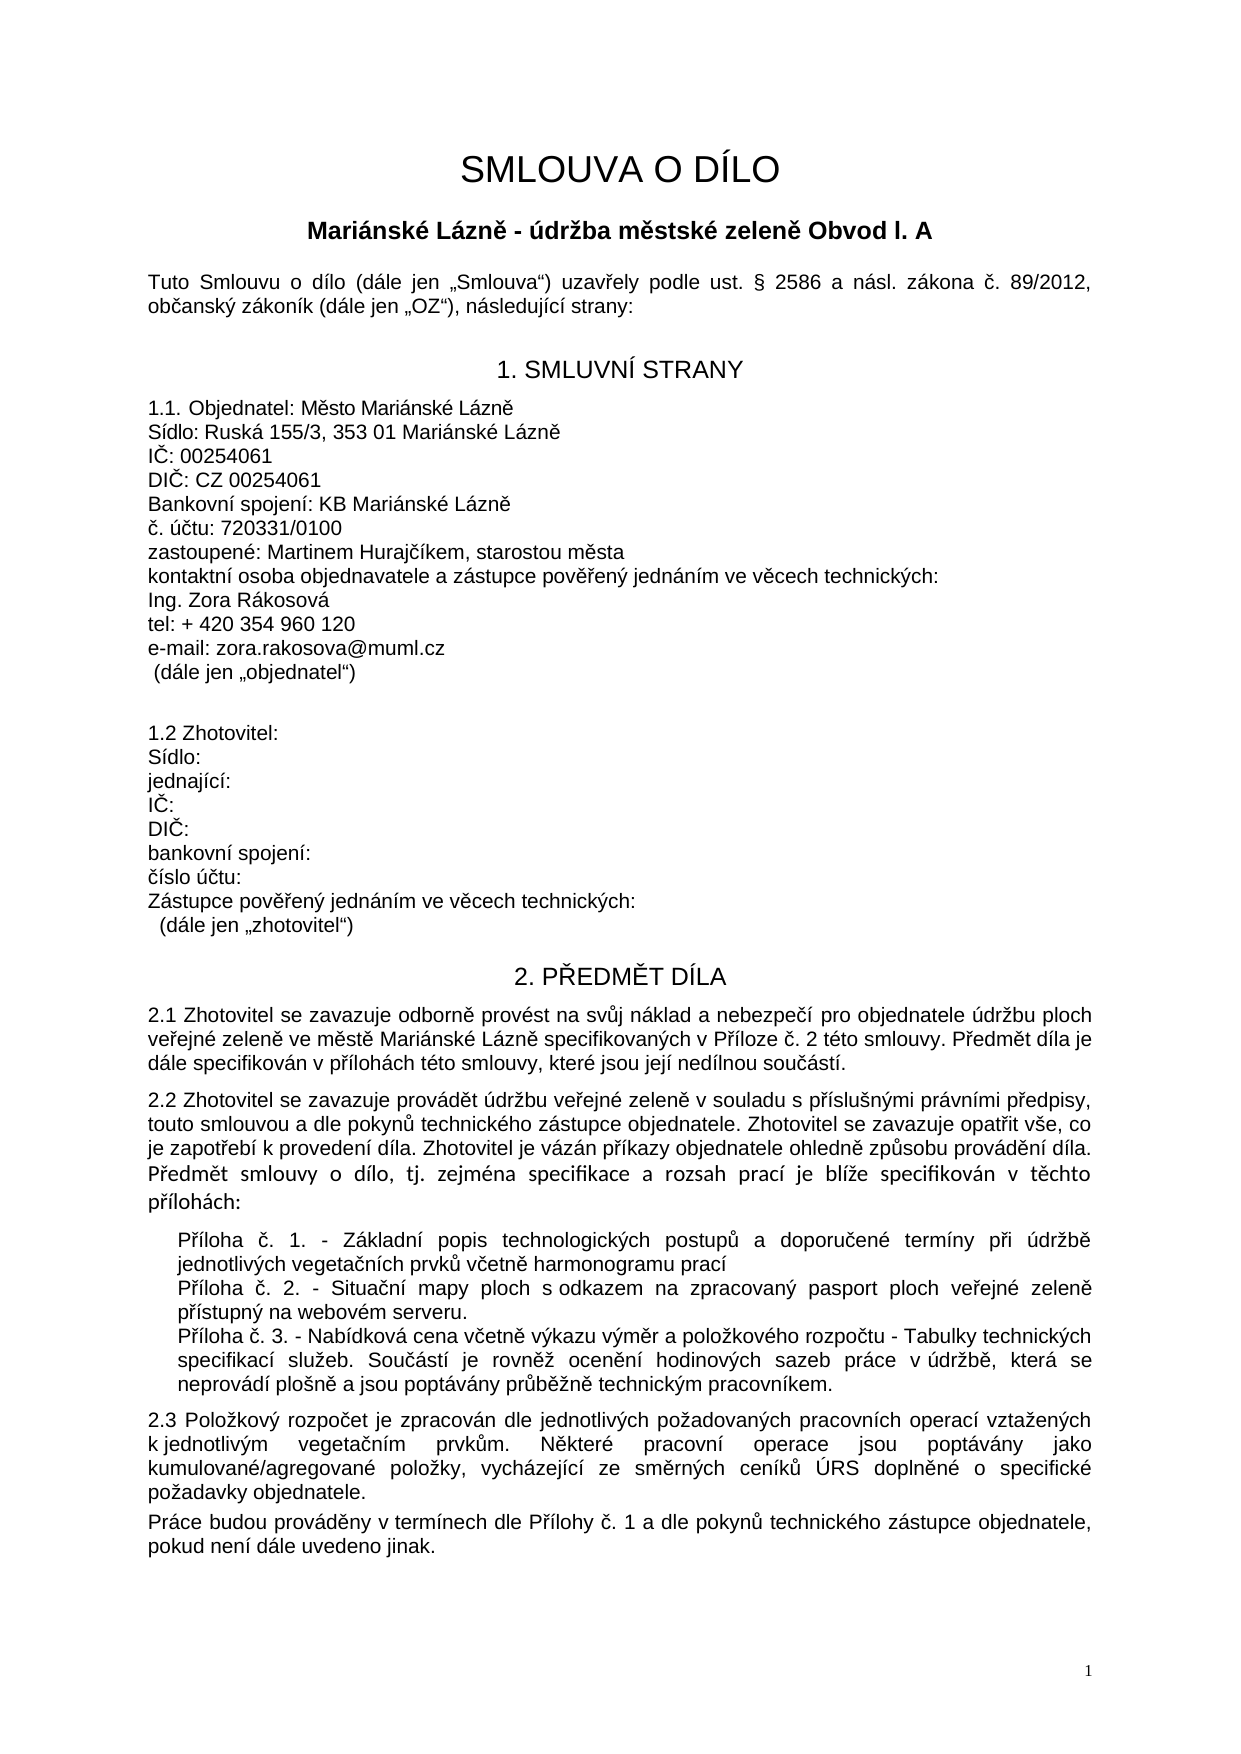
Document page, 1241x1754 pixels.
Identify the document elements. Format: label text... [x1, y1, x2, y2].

text kontaktní osoba objednavatele a zástupce pověřený jednáním ve věcech technických: [148, 564, 1093, 588]
text Tuto Smlouvu o dílo (dále jen „Smlouva“) uzavřely podle ust. § 2586 a násl. zákona č. 89/2012, občanský zákoník (dále jen „OZ“), následující strany: [148, 269, 1093, 317]
list Objednatel: Město Mariánské Lázně [148, 396, 1093, 420]
text 1. SMLUVNÍ STRANY [148, 355, 1093, 384]
text Práce budou prováděny v termínech dle Přílohy č. 1 a dle pokynů technického zástupce objednatele, pokud není dále uvedeno jinak. [148, 1510, 1093, 1558]
text 2.3 Položkový rozpočet je zpracován dle jednotlivých požadovaných pracovních operací vztažených k jednotlivým vegetačním prvkům. Některé pracovní operace jsou poptávány jako kumulované/agregované položky, vycházející ze směrných ceníků ÚRS doplněné o specifické požadavky objednatele. [148, 1408, 1093, 1504]
text Sídlo: Ruská 155/3, 353 01 Mariánské Lázně [148, 420, 1093, 444]
text Příloha č. 2. - Situační mapy ploch s odkazem na zpracovaný pasport ploch veřejné zeleně přístupný na webovém serveru. [177, 1276, 1093, 1324]
text Bankovní spojení: KB Mariánské Lázně [148, 492, 1093, 516]
text číslo účtu: [148, 865, 1093, 889]
text Ing. Zora Rákosová [148, 588, 1093, 612]
text 2.1 Zhotovitel se zavazuje odborně provést na svůj náklad a nebezpečí pro objednatele údržbu ploch veřejné zeleně ve městě Mariánské Lázně specifikovaných v Příloze č. 2 této smlouvy. Předmět díla je dále specifikován v přílohách této smlouvy, které jsou její nedílnou součástí. [148, 1003, 1093, 1075]
text Příloha č. 3. - Nabídková cena včetně výkazu výměr a položkového rozpočtu - Tabulky technických specifikací služeb. Součástí je rovněž ocenění hodinových sazeb práce v údržbě, která se neprovádí plošně a jsou poptávány průběžně technickým pracovníkem. [177, 1324, 1093, 1396]
text tel: + 420 354 960 120 [148, 612, 1093, 636]
text 2.2 Zhotovitel se zavazuje provádět údržbu veřejné zeleně v souladu s příslušnými právními předpisy, touto smlouvou a dle pokynů technického zástupce objednatele. Zhotovitel se zavazuje opatřit vše, co je zapotřebí k provedení díla. Zhotovitel je vázán příkazy objednatele ohledně způsobu provádění díla. Předmět smlouvy o dílo, tj. zejména specifikace a rozsah prací je blíže specifikován v těchto přílohách: [148, 1087, 1093, 1215]
text e-mail: zora.rakosova@muml.cz [148, 636, 1093, 660]
text 2. PŘEDMĚT DÍLA [148, 962, 1093, 991]
text Příloha č. 1. - Základní popis technologických postupů a doporučené termíny při údržbě jednotlivých vegetačních prvků včetně harmonogramu prací [177, 1228, 1093, 1276]
text Mariánské Lázně - údržba městské zeleně Obvod l. A [148, 216, 1093, 244]
text Sídlo: [148, 745, 1093, 769]
text IČ: [148, 793, 1093, 817]
text IČ: 00254061 [148, 444, 1093, 468]
text 1.2 Zhotovitel: [148, 721, 1093, 745]
text zastoupené: Martinem Hurajčíkem, starostou města [148, 540, 1093, 564]
text bankovní spojení: [148, 841, 1093, 865]
text DIČ: CZ 00254061 [148, 468, 1093, 492]
text SMLOUVA O DÍLO [148, 148, 1093, 191]
text Zástupce pověřený jednáním ve věcech technických: [148, 889, 1093, 913]
text (dále jen „zhotovitel“) [148, 913, 1093, 937]
text č. účtu: 720331/0100 [148, 516, 1093, 540]
text jednající: [148, 769, 1093, 793]
text (dále jen „objednatel“) [148, 660, 1093, 684]
text DIČ: [148, 817, 1093, 841]
